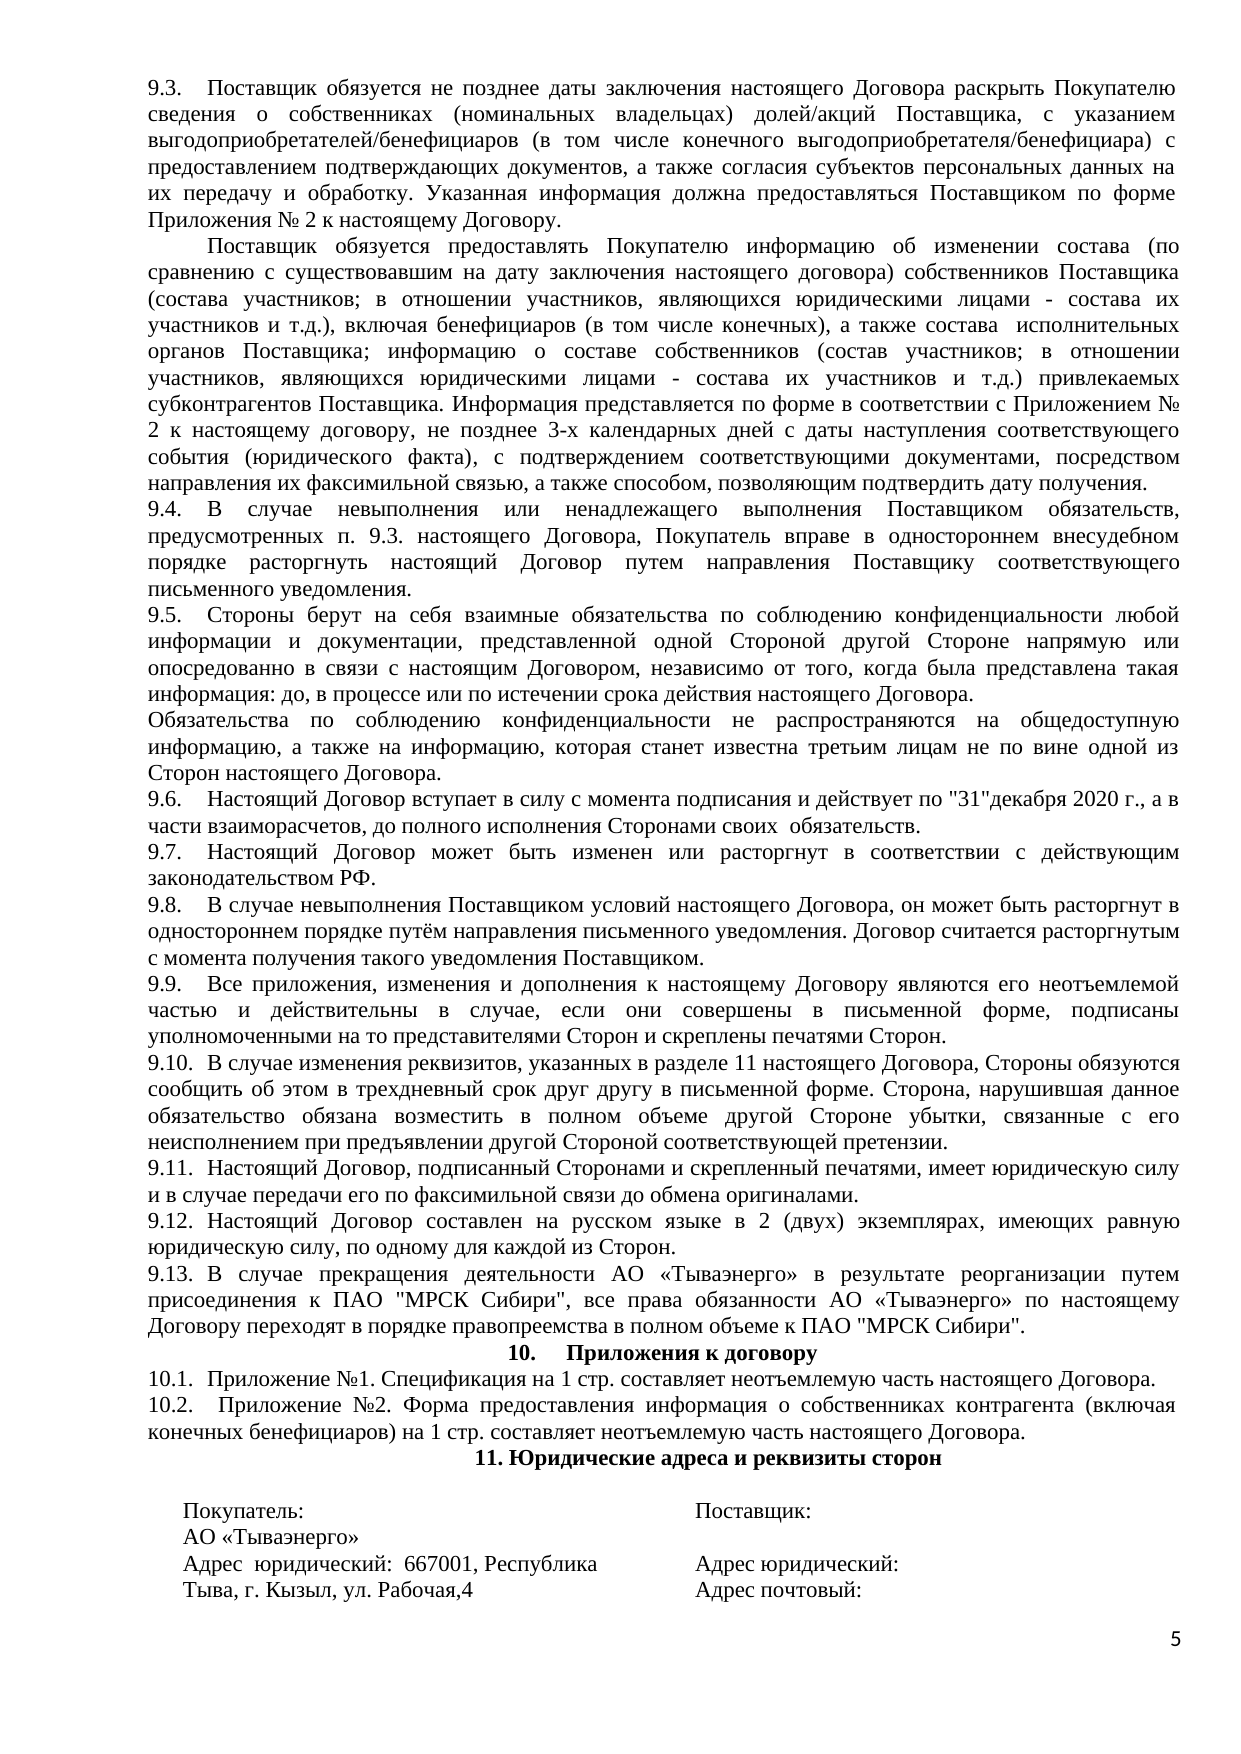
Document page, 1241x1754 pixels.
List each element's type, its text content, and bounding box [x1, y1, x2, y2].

list В случае невыполнения Поставщиком условий настоящего Договора, он может быть расторгнут в одностороннем порядке путём направления письменного уведомления. Договор считается расторгнутым с момента получения такого уведомления Поставщиком. [148, 891, 1181, 970]
list Настоящий Договор, подписанный Сторонами и скрепленный печатями, имеет юридическую силу и в случае передачи его по факсимильной связи до обмена оригиналами. [148, 1154, 1181, 1207]
text Обязательства по соблюдению конфиденциальности не распространяются на общедоступную информацию, а также на информацию, которая станет известна третьим лицам не по вине одной из Сторон настоящего Договора. [148, 706, 1181, 785]
list В случае невыполнения или ненадлежащего выполнения Поставщиком обязательств, предусмотренных п. 9.3. настоящего Договора, Покупатель вправе в одностороннем внесудебном порядке расторгнуть настоящий Договор путем направления Поставщику соответствующего письменного уведомления. [148, 496, 1181, 601]
list В случае изменения реквизитов, указанных в разделе 11 настоящего Договора, Стороны обязуются сообщить об этом в трехдневный срок друг другу в письменной форме. Сторона, нарушившая данное обязательство обязана возместить в полном объеме другой Стороне убытки, связанные с его неисполнением при предъявлении другой Стороной соответствующей претензии. [148, 1049, 1181, 1154]
list Приложение №2. Форма предоставления информация о собственниках контрагента (включая конечных бенефициаров) на 1 стр. составляет неотъемлемую часть настоящего Договора. [148, 1392, 1177, 1444]
list Приложение №1. Спецификация на 1 стр. составляет неотъемлемую часть настоящего Договора. [148, 1365, 1177, 1392]
list Настоящий Договор составлен на русском языке в 2 (двух) экземплярах, имеющих равную юридическую силу, по одному для каждой из Сторон. [148, 1207, 1181, 1260]
text Поставщик обязуется предоставлять Покупателю информацию об изменении состава (по сравнению с существовавшим на дату заключения настоящего договора) собственников Поставщика (состава участников; в отношении участников, являющихся юридическими лицами - состава их участников и т.д.), включая бенефициаров (в том числе конечных), а также состава исполнительных органов Поставщика; информацию о составе собственников (состав участников; в отношении участников, являющихся юридическими лицами - состава их участников и т.д.) привлекаемых субконтрагентов Поставщика. Информация представляется по форме в соответствии с Приложением № 2 к настоящему договору, не позднее 3-х календарных дней с даты наступления соответствующего события (юридического факта), с подтверждением соответствующими документами, посредством направления их факсимильной связью, а также способом, позволяющим подтвердить дату получения. [148, 232, 1181, 496]
list Приложения к договору [148, 1339, 1177, 1365]
list Все приложения, изменения и дополнения к настоящему Договору являются его неотъемлемой частью и действительны в случае, если они совершены в письменной форме, подписаны уполномоченными на то представителями Сторон и скреплены печатями Сторон. [148, 970, 1181, 1049]
text 11. Юридические адреса и реквизиты сторон [148, 1444, 1177, 1471]
list В случае прекращения деятельности АО «Тываэнерго» в результате реорганизации путем присоединения к ПАО "МРСК Сибири", все права обязанности АО «Тываэнерго» по настоящему Договору переходят в порядке правопреемства в полном объеме к ПАО "МРСК Сибири". [148, 1260, 1181, 1339]
list Настоящий Договор может быть изменен или расторгнут в соответствии с действующим законодательством РФ. [148, 838, 1181, 891]
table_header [171, 1471, 684, 1602]
list Поставщик обязуется не позднее даты заключения настоящего Договора раскрыть Покупателю сведения о собственниках (номинальных владельцах) долей/акций Поставщика, с указанием выгодоприобретателей/бенефициаров (в том числе конечного выгодоприобретателя/бенефициара) с предоставлением подтверждающих документов, а также согласия субъектов персональных данных на их передачу и обработку. Указанная информация должна предоставляться Поставщиком по форме Приложения № 2 к настоящему Договору. [148, 74, 1177, 232]
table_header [684, 1471, 1122, 1602]
list Настоящий Договор вступает в силу с момента подписания и действует по "31"декабря 2020 г., а в части взаиморасчетов, до полного исполнения Сторонами своих обязательств. [148, 785, 1181, 838]
list Стороны берут на себя взаимные обязательства по соблюдению конфиденциальности любой информации и документации, представленной одной Стороной другой Стороне напрямую или опосредованно в связи с настоящим Договором, независимо от того, когда была представлена такая информация: до, в процессе или по истечении срока действия настоящего Договора. [148, 601, 1181, 706]
